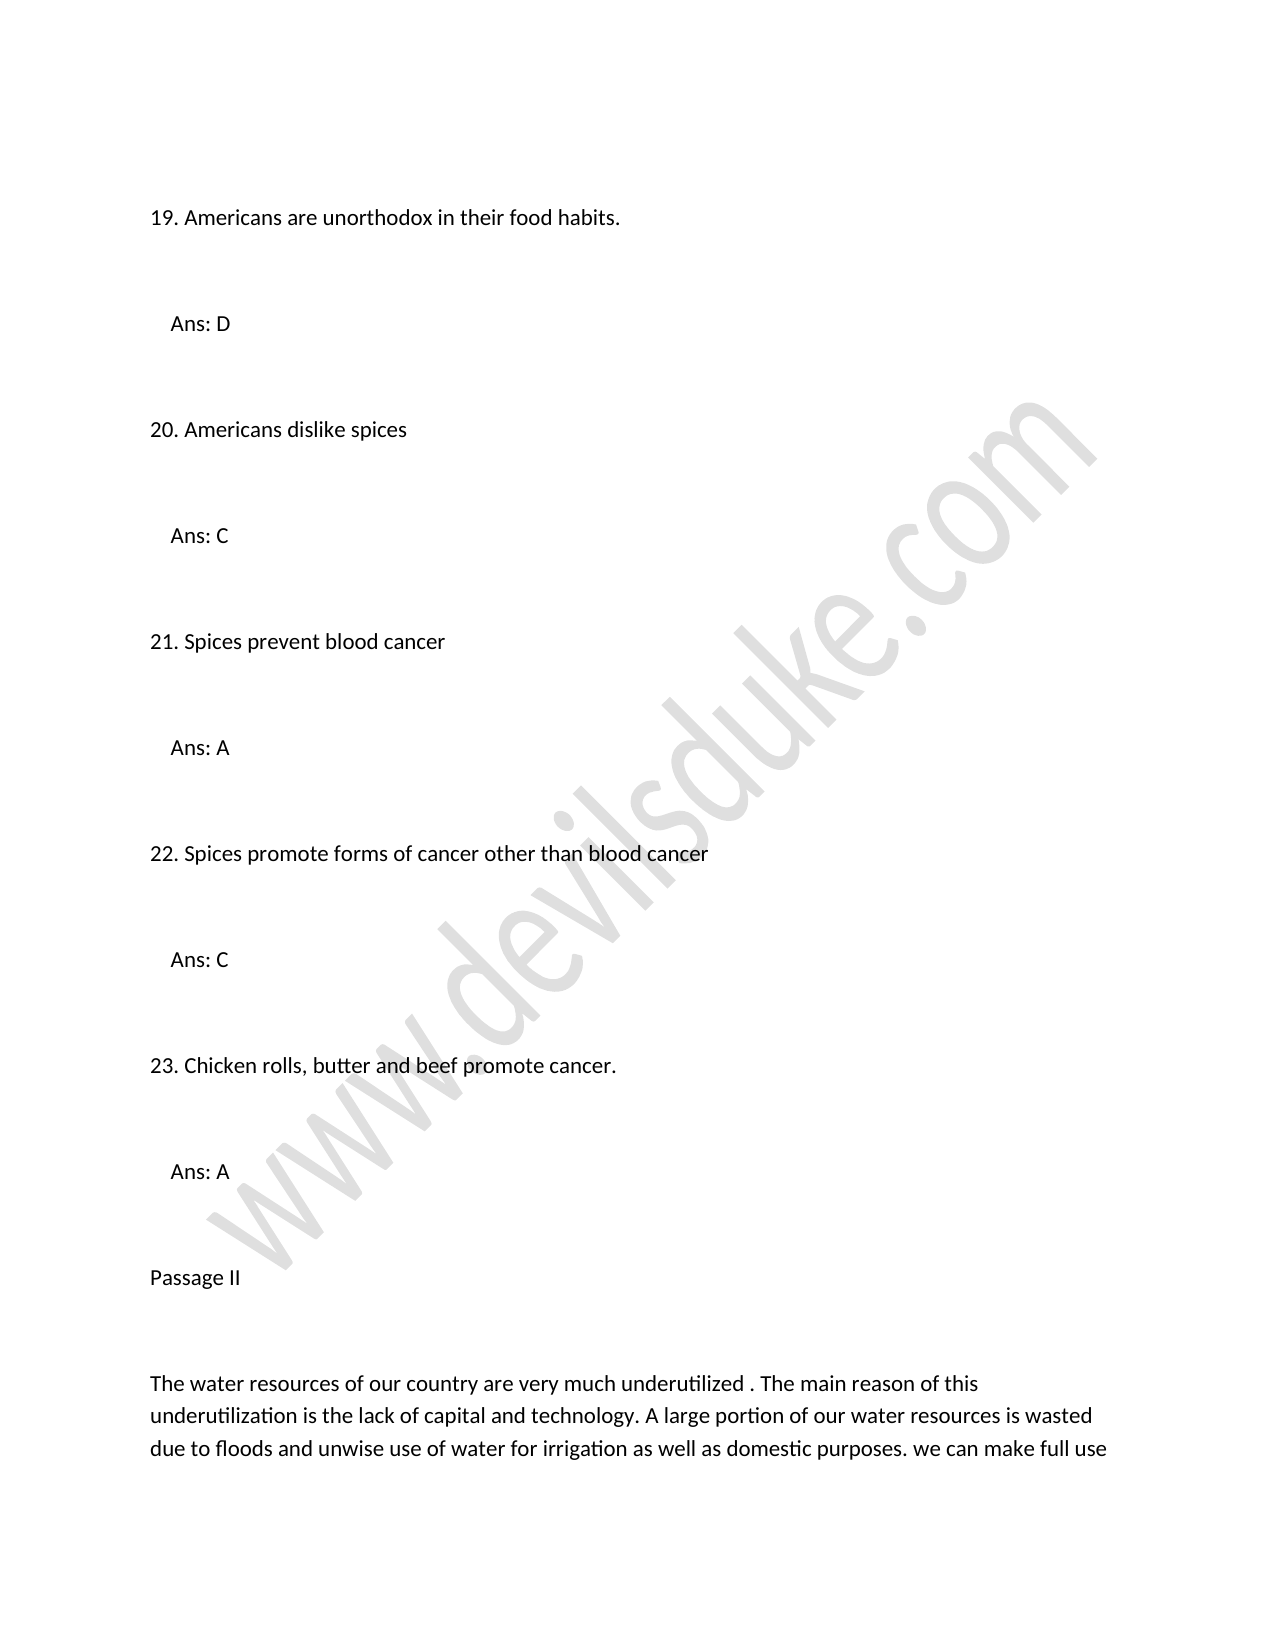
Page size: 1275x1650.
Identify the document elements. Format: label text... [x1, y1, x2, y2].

text Ans: C [150, 945, 1125, 973]
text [150, 1369, 1125, 1462]
text Ans: C [150, 521, 1125, 549]
text Passage II [150, 1263, 1125, 1291]
text Ans: A [150, 1157, 1125, 1185]
text 23. Chicken rolls, butter and beef promote cancer. [150, 1051, 1125, 1079]
text 20. Americans dislike spices [150, 415, 1125, 443]
text Ans: D [150, 309, 1125, 337]
text 22. Spices promote forms of cancer other than blood cancer [150, 839, 1125, 867]
text Ans: A [150, 733, 1125, 761]
text 21. Spices prevent blood cancer [150, 627, 1125, 655]
text 19. Americans are unorthodox in their food habits. [150, 203, 1125, 231]
